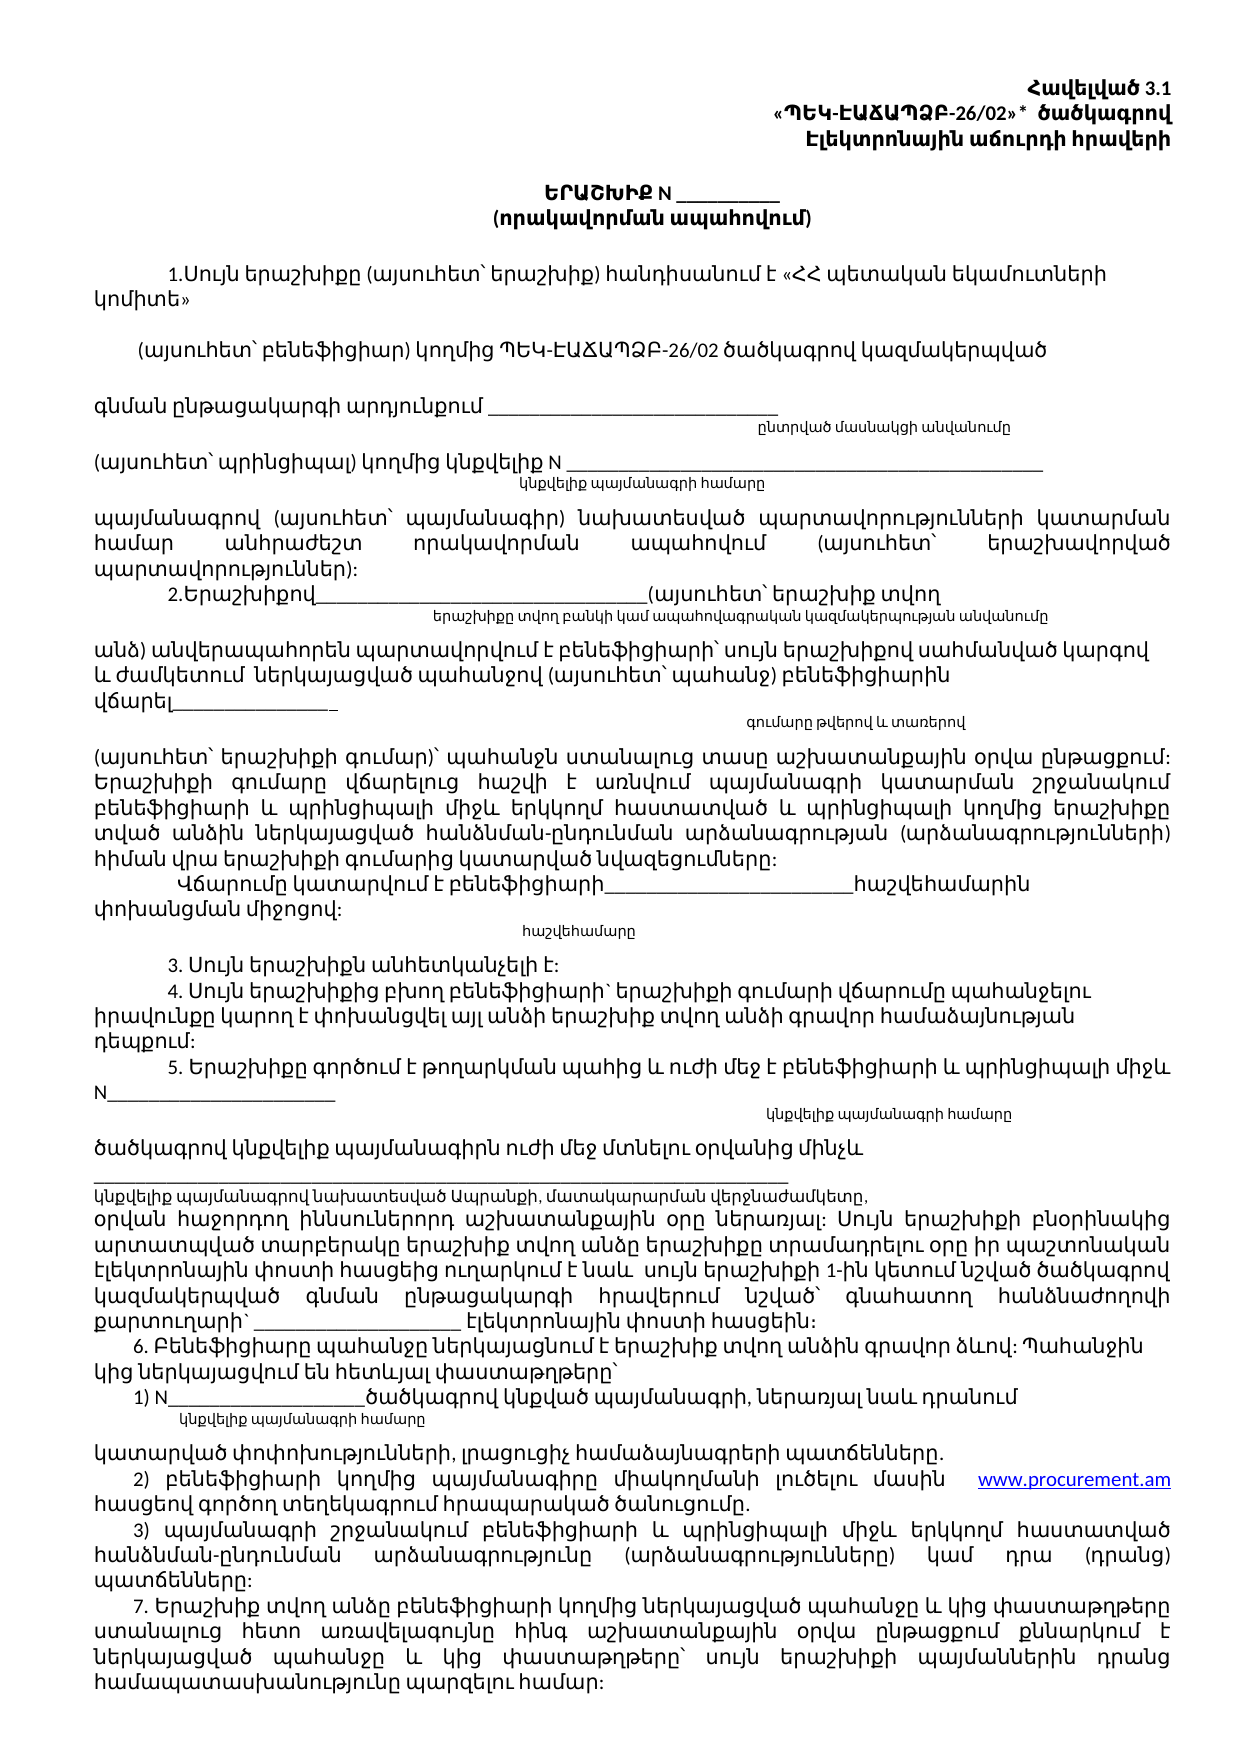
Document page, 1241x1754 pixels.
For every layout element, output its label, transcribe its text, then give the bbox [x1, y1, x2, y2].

text (այսուհետ՝ բենեֆիցիար) կողմից ՊԵԿ-ԷԱՃԱՊՁԲ-26/02 ծածկագրով կազմակերպված [94, 337, 1171, 393]
text անձ) անվերապահորեն պարտավորվում է բենեֆիցիարի՝ սույն երաշխիքով սահմանված կարգով և ժամկետում ներկայացված պահանջով (այսուհետ՝ պահանջ) բենեֆիցիարին վճարել_______________ [94, 637, 1171, 713]
text «ՊԵԿ-ԷԱՃԱՊՁԲ-26/02»* ծածկագրով [94, 100, 1171, 126]
text 2) բենեֆիցիարի կողմից պայմանագիրը միակողմանի լուծելու մասին www.procurement.am հասցեով գործող տեղեկագրում հրապարակած ծանուցումը. [94, 1466, 1171, 1517]
text 1.Սույն երաշխիքը (այսուհետ՝ երաշխիք) հանդիսանում է «ՀՀ պետական եկամուտների կոմիտե» [94, 261, 1171, 312]
text երաշխիքը տվող բանկի կամ ապահովագրական կազմակերպության անվանումը [94, 607, 1171, 637]
text կատարված փոփոխությունների, լրացուցիչ համաձայնագրերի պատճենները. [94, 1441, 1171, 1466]
text ___________________________________________________________________ [94, 1161, 1171, 1186]
text պայմանագրով (այսուհետ՝ պայմանագիր) նախատեսված պարտավորությունների կատարման համար անհրաժեշտ որակավորման ապահովում (այսուհետ՝ երաշխավորված պարտավորություններ): [94, 505, 1171, 581]
text 4. Սույն երաշխիքից բխող բենեֆիցիարի` երաշխիքի գումարի վճարումը պահանջելու իրավունքը կարող է փոխանցվել այլ անձի երաշխիք տվող անձի գրավոր համաձայնության դեպքում: [94, 978, 1171, 1054]
text 3) պայմանագրի շրջանակում բենեֆիցիարի և պրինցիպալի միջև երկկողմ հաստատված հանձնման-ընդունման արձանագրությունը (արձանագրությունները) կամ դրա (դրանց) պատճենները: [94, 1517, 1171, 1593]
text Վճարումը կատարվում է բենեֆիցիարի________________________հաշվեհամարին փոխանցման միջոցով: [94, 871, 1171, 922]
text կնքվելիք պայմանագրի համարը [94, 1410, 1171, 1441]
text գումարը թվերով և տառերով [241, 713, 1171, 744]
text Հավելված 3.1 [94, 75, 1171, 100]
text 3. Սույն երաշխիքն անհետկանչելի է: [94, 952, 1171, 978]
text ծածկագրով կնքվելիք պայմանագիրն ուժի մեջ մտնելու օրվանից մինչև [94, 1136, 1171, 1161]
text կնքվելիք պայմանագրով նախատեսված Ապրանքի, մատակարարման վերջնաժամկետը, [94, 1186, 1171, 1207]
text (որակավորման ապահովում) [94, 205, 1171, 231]
text գնման ընթացակարգի արդյունքում ____________________________ [94, 393, 1171, 419]
text 1) N___________________ծածկագրով կնքված պայմանագրի, ներառյալ նաև դրանում [94, 1384, 1171, 1410]
text 2.Երաշխիքով________________________________(այսուհետ՝ երաշխիք տվող [94, 581, 1171, 607]
text 7. Երաշխիք տվող անձը բենեֆիցիարի կողմից ներկայացված պահանջը և կից փաստաթղթերը ստանալուց հետո առավելագույնը հինգ աշխատանքային օրվա ընթացքում քննարկում է ներկայացված պահանջը և կից փաստաթղթերը՝ սույն երաշխիքի պայմաններին դրանց համապատասխանությունը պարզելու համար: [94, 1593, 1171, 1695]
text օրվան հաջորդող իննսուներորդ աշխատանքային օրը ներառյալ: Սույն երաշխիքի բնօրինակից արտատպված տարբերակը երաշխիք տվող անձը երաշխիքը տրամադրելու օրը իր պաշտոնական էլեկտրոնային փոստի հասցեից ուղարկում է նաև սույն երաշխիքի 1-ին կետում նշված ծածկագրով կազմակերպված գնման ընթացակարգի հրավերում նշված՝ գնահատող հանձնաժողովի քարտուղարի` ____________________ էլեկտրոնային փոստի հասցեին։ [94, 1207, 1171, 1334]
text Էլեկտրոնային աճուրդի հրավերի [94, 126, 1171, 151]
text 5. Երաշխիքը գործում է թողարկման պահից և ուժի մեջ է բենեֆիցիարի և պրինցիպալի միջև N______________________ [94, 1054, 1171, 1105]
text կնքվելիք պայմանագրի համարը [610, 1105, 1171, 1136]
text 6. Բենեֆիցիարը պահանջը ներկայացնում է երաշխիք տվող անձին գրավոր ձևով: Պահանջին կից ներկայացվում են հետևյալ փաստաթղթերը՝ [94, 1334, 1171, 1384]
text ընտրված մասնակցի անվանումը [94, 419, 1171, 449]
text հաշվեհամարը [167, 922, 1171, 952]
text (այսուհետ՝ երաշխիքի գումար)՝ պահանջն ստանալուց տասը աշխատանքային օրվա ընթացքում: Երաշխիքի գումարը վճարելուց հաշվի է առնվում պայմանագրի կատարման շրջանակում բենեֆիցիարի և պրինցիպալի միջև երկկողմ հաստատված և պրինցիպալի կողմից երաշխիքը տված անձին ներկայացված հանձնման-ընդունման արձանագրության (արձանագրությունների) հիման վրա երաշխիքի գումարից կատարված նվազեցումները: [94, 744, 1171, 871]
text ԵՐԱՇԽԻՔ N __________ [94, 180, 1171, 205]
text (այսուհետ՝ պրինցիպալ) կողմից կնքվելիք N ______________________________________________ կնքվելիք պայմանագրի համարը [94, 449, 1171, 505]
